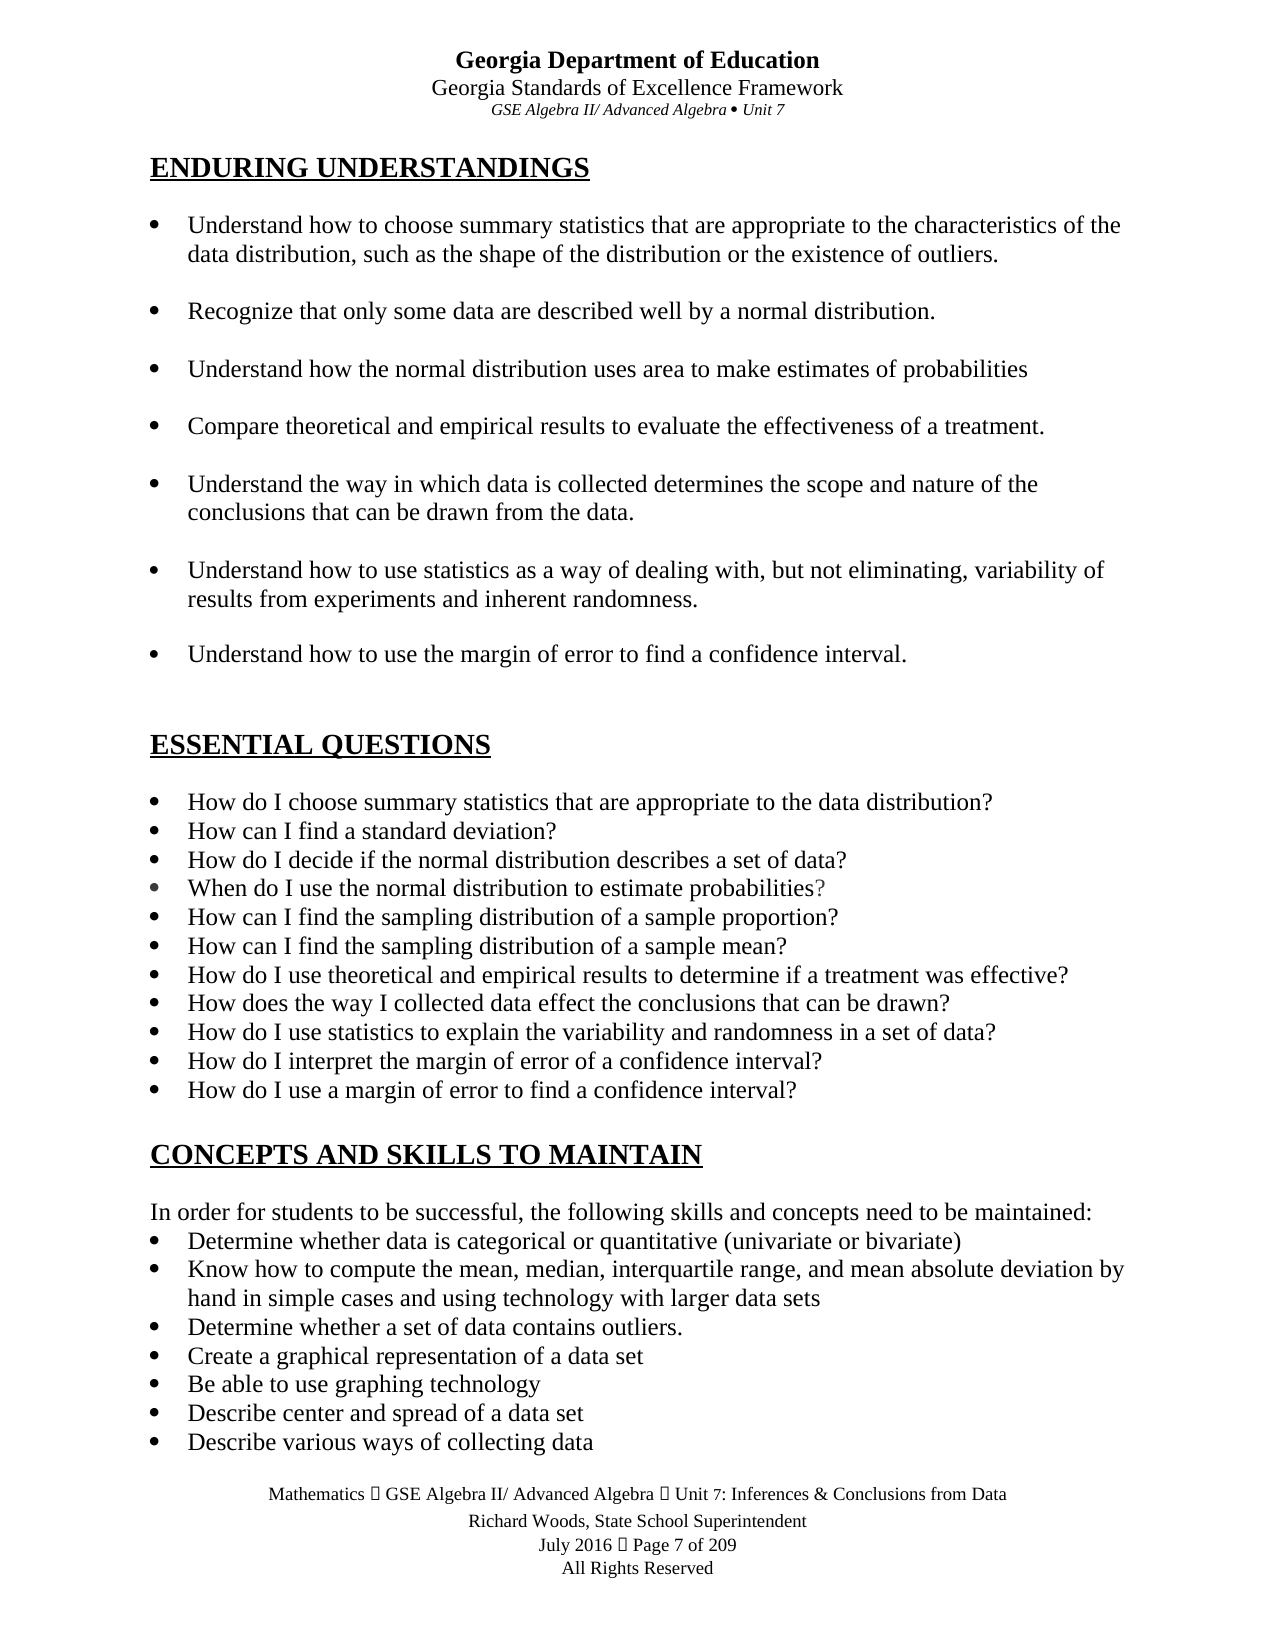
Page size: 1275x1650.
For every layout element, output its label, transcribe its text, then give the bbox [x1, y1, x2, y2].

list How can I find a standard deviation? [150, 816, 1125, 845]
list Understand how to choose summary statistics that are appropriate to the characteristics of the data distribution, such as the shape of the distribution or the existence of outliers. [150, 210, 1125, 267]
list Determine whether data is categorical or quantitative (univariate or bivariate) [150, 1226, 1125, 1254]
list Be able to use graphing technology [150, 1369, 1125, 1398]
list Describe various ways of collecting data [150, 1427, 1125, 1456]
list Understand the way in which data is collected determines the scope and nature of the conclusions that can be drawn from the data. [150, 469, 1125, 526]
text In order for students to be successful, the following skills and concepts need to be maintained: [150, 1197, 1125, 1226]
list Describe center and spread of a data set [150, 1398, 1125, 1427]
list How can I find the sampling distribution of a sample mean? [150, 931, 1125, 960]
list Determine whether a set of data contains outliers. [150, 1312, 1125, 1341]
list How do I use a margin of error to find a confidence interval? [150, 1075, 1125, 1103]
list When do I use the normal distribution to estimate probabilities? [150, 873, 1125, 902]
subtitle ESSENTIAL QUESTIONS [150, 727, 1125, 761]
list Understand how to use the margin of error to find a confidence interval. [150, 639, 1125, 667]
list How do I use theoretical and empirical results to determine if a treatment was effective? [150, 960, 1125, 988]
subtitle CONCEPTS AND SKILLS TO MAINTAIN [150, 1137, 1125, 1171]
list How do I interpret the margin of error of a confidence interval? [150, 1046, 1125, 1075]
list Compare theoretical and empirical results to evaluate the effectiveness of a treatment. [150, 411, 1125, 440]
subtitle ENDURING UNDERSTANDINGS [150, 150, 1125, 183]
list Recognize that only some data are described well by a normal distribution. [150, 296, 1125, 325]
list How do I use statistics to explain the variability and randomness in a set of data? [150, 1017, 1125, 1046]
list Know how to compute the mean, median, interquartile range, and mean absolute deviation by hand in simple cases and using technology with larger data sets [150, 1254, 1125, 1312]
list How do I choose summary statistics that are appropriate to the data distribution? [150, 787, 1125, 816]
list Understand how the normal distribution uses area to make estimates of probabilities [150, 354, 1125, 382]
list Understand how to use statistics as a way of dealing with, but not eliminating, variability of results from experiments and inherent randomness. [150, 555, 1125, 612]
list Create a graphical representation of a data set [150, 1341, 1125, 1369]
list How does the way I collected data effect the conclusions that can be drawn? [150, 988, 1125, 1017]
list How can I find the sampling distribution of a sample proportion? [150, 902, 1125, 931]
list How do I decide if the normal distribution describes a set of data? [150, 845, 1125, 873]
